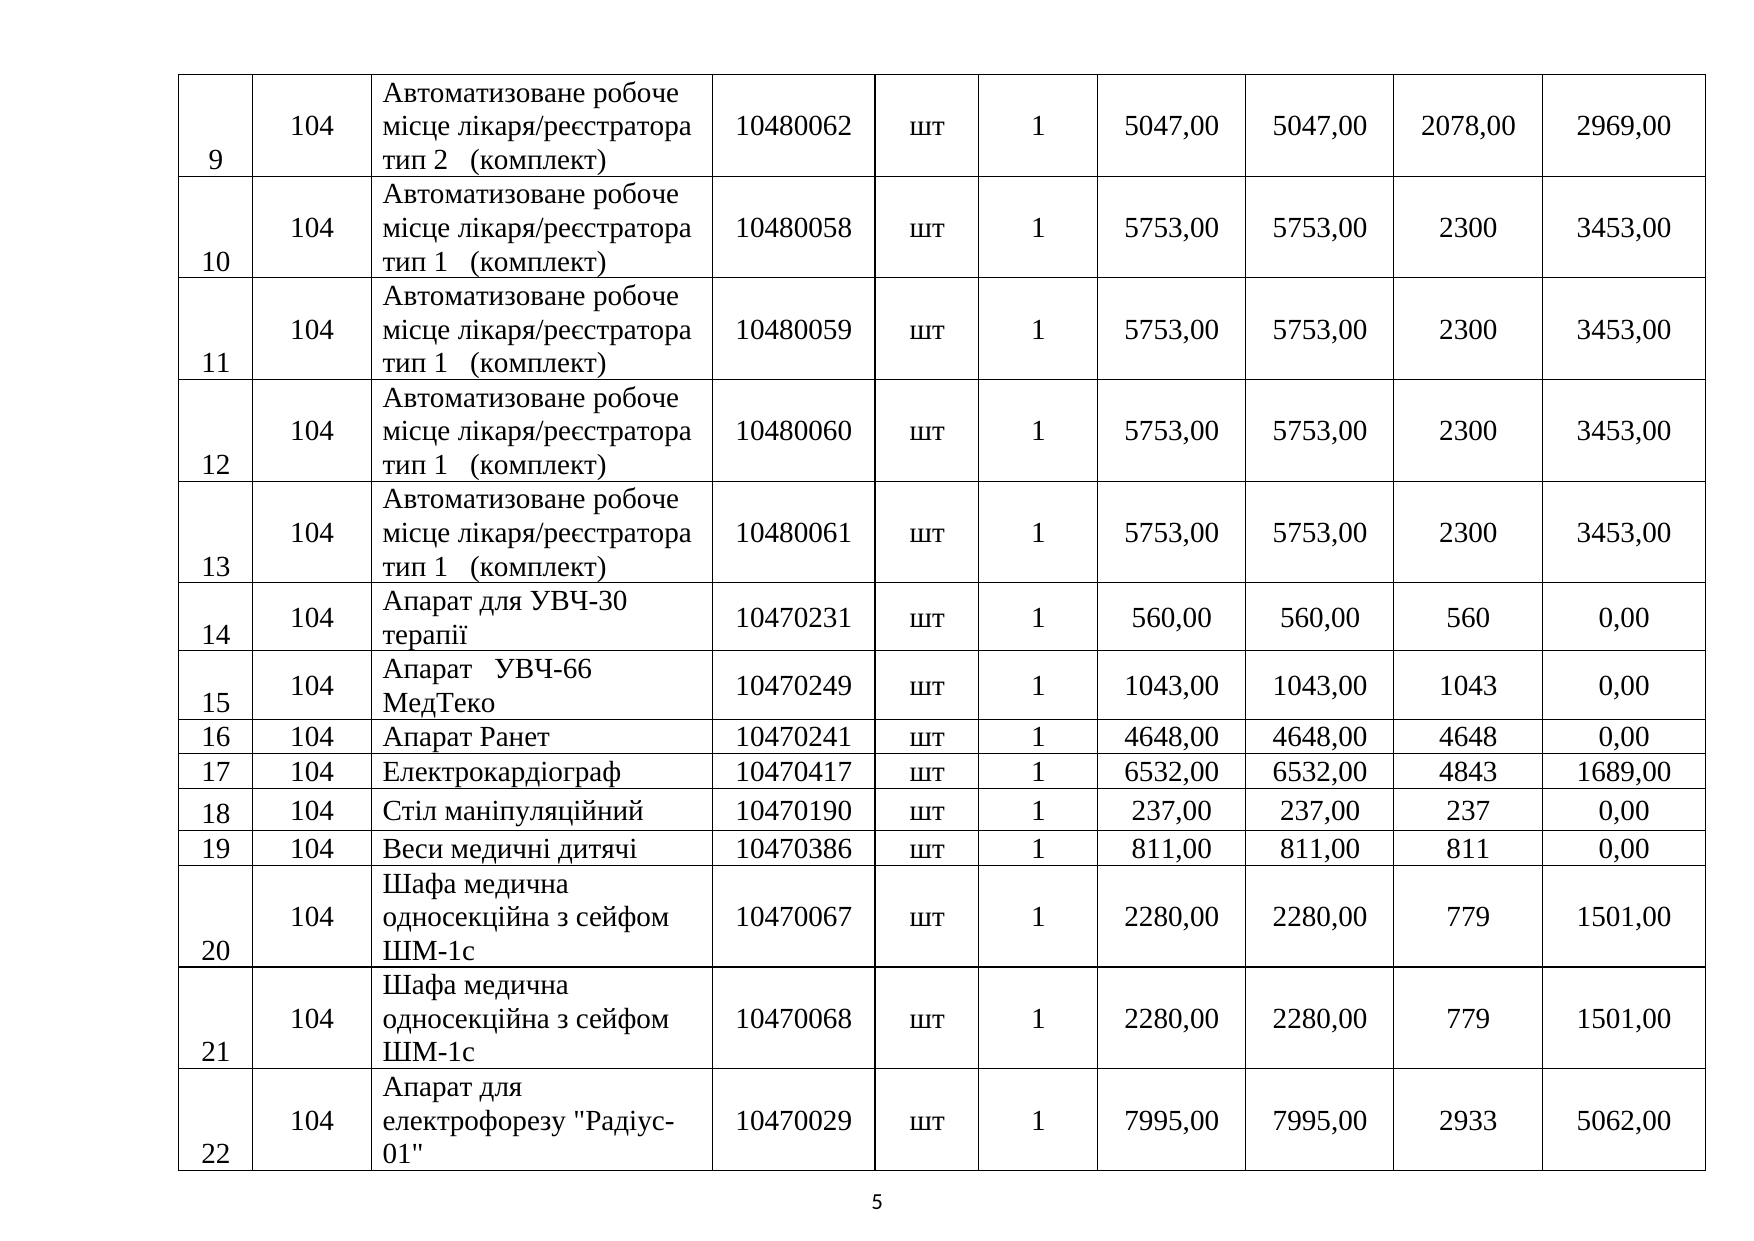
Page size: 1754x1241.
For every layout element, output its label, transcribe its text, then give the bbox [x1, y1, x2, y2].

table_cell 104 [253, 482, 371, 582]
table_cell шт [876, 482, 978, 582]
table_cell шт [876, 866, 978, 966]
table_cell 2969,00 [1543, 75, 1705, 176]
table_cell 17 [179, 754, 252, 788]
table_cell 10480062 [713, 75, 874, 176]
table_cell 104 [253, 177, 371, 277]
table_cell 20 [179, 866, 252, 966]
table_cell Автоматизоване робоче місце лікаря/реєстратора тип 1 (комплект) [372, 177, 712, 277]
table_cell Автоматизоване робоче місце лікаря/реєстратора тип 1 (комплект) [372, 380, 712, 481]
table_cell Автоматизоване робоче місце лікаря/реєстратора тип 1 (комплект) [372, 278, 712, 379]
table_cell 1 [979, 720, 1097, 753]
table_cell 3453,00 [1543, 278, 1705, 379]
table_cell 104 [253, 583, 371, 650]
table_cell 779 [1394, 866, 1542, 966]
table_cell 2300 [1394, 380, 1542, 481]
table_cell 104 [253, 866, 371, 966]
table_cell 15 [179, 651, 252, 718]
table_cell 560 [1394, 583, 1542, 650]
table_cell шт [876, 75, 978, 176]
table_cell Апарат для електрофорезу "Радіус-01" [372, 1069, 712, 1170]
table_cell шт [876, 968, 978, 1068]
table_cell 237,00 [1246, 789, 1393, 830]
table_cell 10470190 [713, 789, 874, 830]
table_cell 11 [179, 278, 252, 379]
table_cell 560,00 [1098, 583, 1245, 650]
table_cell 104 [253, 278, 371, 379]
table_cell 5753,00 [1246, 482, 1393, 582]
table_cell 4648 [1394, 720, 1542, 753]
table_cell 104 [253, 75, 371, 176]
table_cell 2300 [1394, 278, 1542, 379]
table_cell 5062,00 [1543, 1069, 1705, 1170]
table_cell 1 [979, 583, 1097, 650]
table_cell 14 [179, 583, 252, 650]
table_cell 22 [179, 1069, 252, 1170]
table_cell 0,00 [1543, 720, 1705, 753]
table_cell 0,00 [1543, 789, 1705, 830]
table_cell Апарат УВЧ-66 МедТеко [372, 651, 712, 718]
table_cell 1 [979, 1069, 1097, 1170]
table_cell 4843 [1394, 754, 1542, 788]
table_cell 1501,00 [1543, 968, 1705, 1068]
table_cell 7995,00 [1098, 1069, 1245, 1170]
table_cell 0,00 [1543, 831, 1705, 865]
table_cell 2280,00 [1098, 866, 1245, 966]
table_cell 1 [979, 651, 1097, 718]
table_cell 10470029 [713, 1069, 874, 1170]
table_cell шт [876, 177, 978, 277]
table_cell 10480058 [713, 177, 874, 277]
table_cell 10470067 [713, 866, 874, 966]
table_cell 1 [979, 482, 1097, 582]
table_cell 1043,00 [1246, 651, 1393, 718]
table_cell 104 [253, 789, 371, 830]
table_cell 10470386 [713, 831, 874, 865]
table_cell Стіл маніпуляційний [372, 789, 712, 830]
table_cell 19 [179, 831, 252, 865]
table_cell 1689,00 [1543, 754, 1705, 788]
table_cell 3453,00 [1543, 482, 1705, 582]
table_cell 10480061 [713, 482, 874, 582]
table_cell 560,00 [1246, 583, 1393, 650]
table_cell Апарат для УВЧ-30 терапії [372, 583, 712, 650]
table_cell 104 [253, 968, 371, 1068]
table_cell 811 [1394, 831, 1542, 865]
table_cell 2078,00 [1394, 75, 1542, 176]
table_cell 1 [979, 831, 1097, 865]
table_cell Електрокардіограф [372, 754, 712, 788]
table_cell 10470241 [713, 720, 874, 753]
table_cell Веси медичні дитячі [372, 831, 712, 865]
table_cell 1 [979, 177, 1097, 277]
table_cell 18 [179, 789, 252, 830]
table_cell Шафа медична односекційна з сейфом ШМ-1с [372, 968, 712, 1068]
table_cell 5753,00 [1246, 177, 1393, 277]
table_cell шт [876, 789, 978, 830]
table_cell 5753,00 [1098, 482, 1245, 582]
table_cell 5047,00 [1246, 75, 1393, 176]
table_cell Автоматизоване робоче місце лікаря/реєстратора тип 2 (комплект) [372, 75, 712, 176]
table_cell 1 [979, 75, 1097, 176]
table_cell 10470068 [713, 968, 874, 1068]
table_cell шт [876, 380, 978, 481]
table_cell 10480060 [713, 380, 874, 481]
table_cell 104 [253, 1069, 371, 1170]
table_cell 104 [253, 831, 371, 865]
table_cell шт [876, 651, 978, 718]
table_cell Шафа медична односекційна з сейфом ШМ-1с [372, 866, 712, 966]
table_cell 2300 [1394, 482, 1542, 582]
table_cell 104 [253, 651, 371, 718]
table_cell 4648,00 [1246, 720, 1393, 753]
table_cell 104 [253, 754, 371, 788]
table_cell 1 [979, 789, 1097, 830]
table_cell 4648,00 [1098, 720, 1245, 753]
table_cell 2280,00 [1098, 968, 1245, 1068]
table_cell шт [876, 720, 978, 753]
table_cell 1 [979, 754, 1097, 788]
table_cell 10470231 [713, 583, 874, 650]
table_cell 1043 [1394, 651, 1542, 718]
table_cell шт [876, 278, 978, 379]
table_cell 5753,00 [1246, 380, 1393, 481]
table_cell 1 [979, 866, 1097, 966]
table_cell 13 [179, 482, 252, 582]
table_cell 811,00 [1098, 831, 1245, 865]
table_cell шт [876, 754, 978, 788]
table_cell 5753,00 [1098, 380, 1245, 481]
table_cell Апарат Ранет [372, 720, 712, 753]
table_cell 6532,00 [1098, 754, 1245, 788]
table_cell шт [876, 831, 978, 865]
table_cell 21 [179, 968, 252, 1068]
table_cell 2280,00 [1246, 968, 1393, 1068]
table_cell шт [876, 1069, 978, 1170]
table_cell 5753,00 [1098, 278, 1245, 379]
table_cell 104 [253, 380, 371, 481]
table_cell 12 [179, 380, 252, 481]
table_cell 1 [979, 278, 1097, 379]
table_cell 2300 [1394, 177, 1542, 277]
table_cell 3453,00 [1543, 177, 1705, 277]
table_cell 9 [179, 75, 252, 176]
table_cell 1 [979, 380, 1097, 481]
table_cell Автоматизоване робоче місце лікаря/реєстратора тип 1 (комплект) [372, 482, 712, 582]
table_cell 1043,00 [1098, 651, 1245, 718]
table_cell 2933 [1394, 1069, 1542, 1170]
table_cell 10470417 [713, 754, 874, 788]
table_cell 10 [179, 177, 252, 277]
table_cell 6532,00 [1246, 754, 1393, 788]
table_cell 0,00 [1543, 651, 1705, 718]
table_cell 5753,00 [1098, 177, 1245, 277]
table_cell 0,00 [1543, 583, 1705, 650]
table_cell 3453,00 [1543, 380, 1705, 481]
table_cell 237 [1394, 789, 1542, 830]
table_cell 5047,00 [1098, 75, 1245, 176]
table_cell 237,00 [1098, 789, 1245, 830]
table_cell 10470249 [713, 651, 874, 718]
table_cell 2280,00 [1246, 866, 1393, 966]
table_cell шт [876, 583, 978, 650]
table_cell 7995,00 [1246, 1069, 1393, 1170]
table_cell 10480059 [713, 278, 874, 379]
table_cell 16 [179, 720, 252, 753]
table_cell 104 [253, 720, 371, 753]
table_cell 811,00 [1246, 831, 1393, 865]
table_cell 1501,00 [1543, 866, 1705, 966]
table_cell 5753,00 [1246, 278, 1393, 379]
table_cell 1 [979, 968, 1097, 1068]
table_cell 779 [1394, 968, 1542, 1068]
